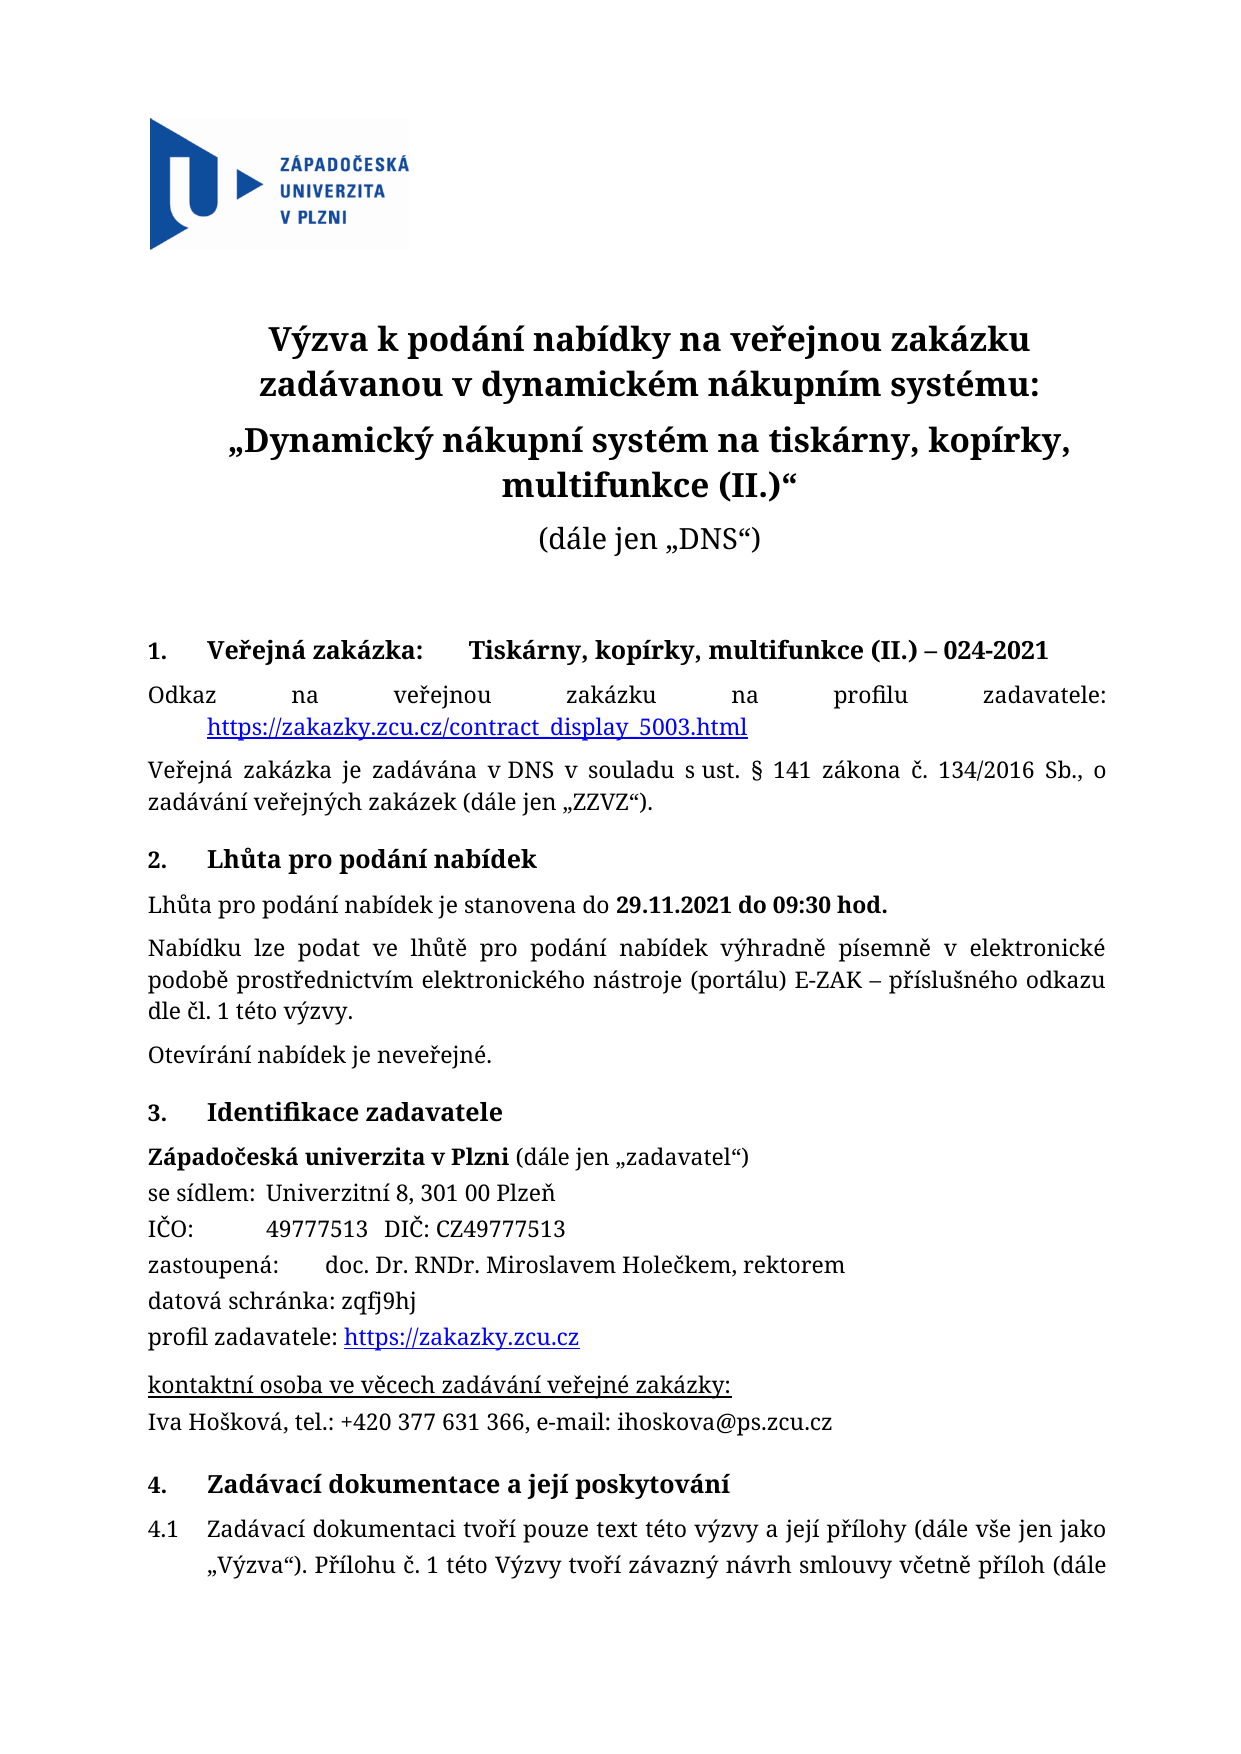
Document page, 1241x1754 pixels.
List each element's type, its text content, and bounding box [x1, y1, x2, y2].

subtitle Lhůta pro podání nabídek [148, 842, 1107, 876]
subtitle Veřejná zakázka: Tiskárny, kopírky, multifunkce (II.) – 024-2021 [148, 633, 1107, 667]
text datová schránka: zqfj9hj [148, 1285, 1107, 1316]
subtitle Identifikace zadavatele [148, 1095, 1107, 1129]
text zastoupená: doc. Dr. RNDr. Miroslavem Holečkem, rektorem [148, 1249, 1107, 1280]
text „Dynamický nákupní systém na tiskárny, kopírky, multifunkce (II.)“ [192, 417, 1107, 508]
text Lhůta pro podání nabídek je stanovena do 29.11.2021 do 09:30 hod. [148, 888, 1107, 920]
text Západočeská univerzita v Plzni (dále jen „zadavatel“) [148, 1141, 1107, 1173]
text Iva Hošková, tel.: +420 377 631 366, e-mail: ihoskova@ps.zcu.cz [148, 1405, 1107, 1437]
text se sídlem: Univerzitní 8, 301 00 Plzeň [148, 1177, 1107, 1208]
text profil zadavatele: https://zakazky.zcu.cz [148, 1321, 1107, 1352]
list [148, 1513, 1107, 1580]
text Veřejná zakázka je zadávána v DNS v souladu s ust. § 141 zákona č. 134/2016 Sb., o zadávání veřejných zakázek (dále jen „ZZVZ“). [148, 754, 1107, 817]
text kontaktní osoba ve věcech zadávání veřejné zakázky: [148, 1369, 1107, 1401]
text (dále jen „DNS“) [192, 518, 1107, 558]
text Nabídku lze podat ve lhůtě pro podání nabídek výhradně písemně v elektronické podobě prostřednictvím elektronického nástroje (portálu) E-ZAK – příslušného odkazu dle čl. 1 této výzvy. [148, 932, 1107, 1026]
text Odkaz na veřejnou zakázku na profilu zadavatele: https://zakazky.zcu.cz/contract_display_5003.html [148, 679, 1107, 742]
text IČO: 49777513 DIČ: CZ49777513 [148, 1213, 1107, 1244]
text Otevírání nabídek je neveřejné. [148, 1038, 1107, 1070]
text Výzva k podání nabídky na veřejnou zakázku zadávanou v dynamickém nákupním systému: [192, 316, 1107, 406]
subtitle Zadávací dokumentace a její poskytování [148, 1466, 1107, 1500]
picture [150, 118, 409, 250]
